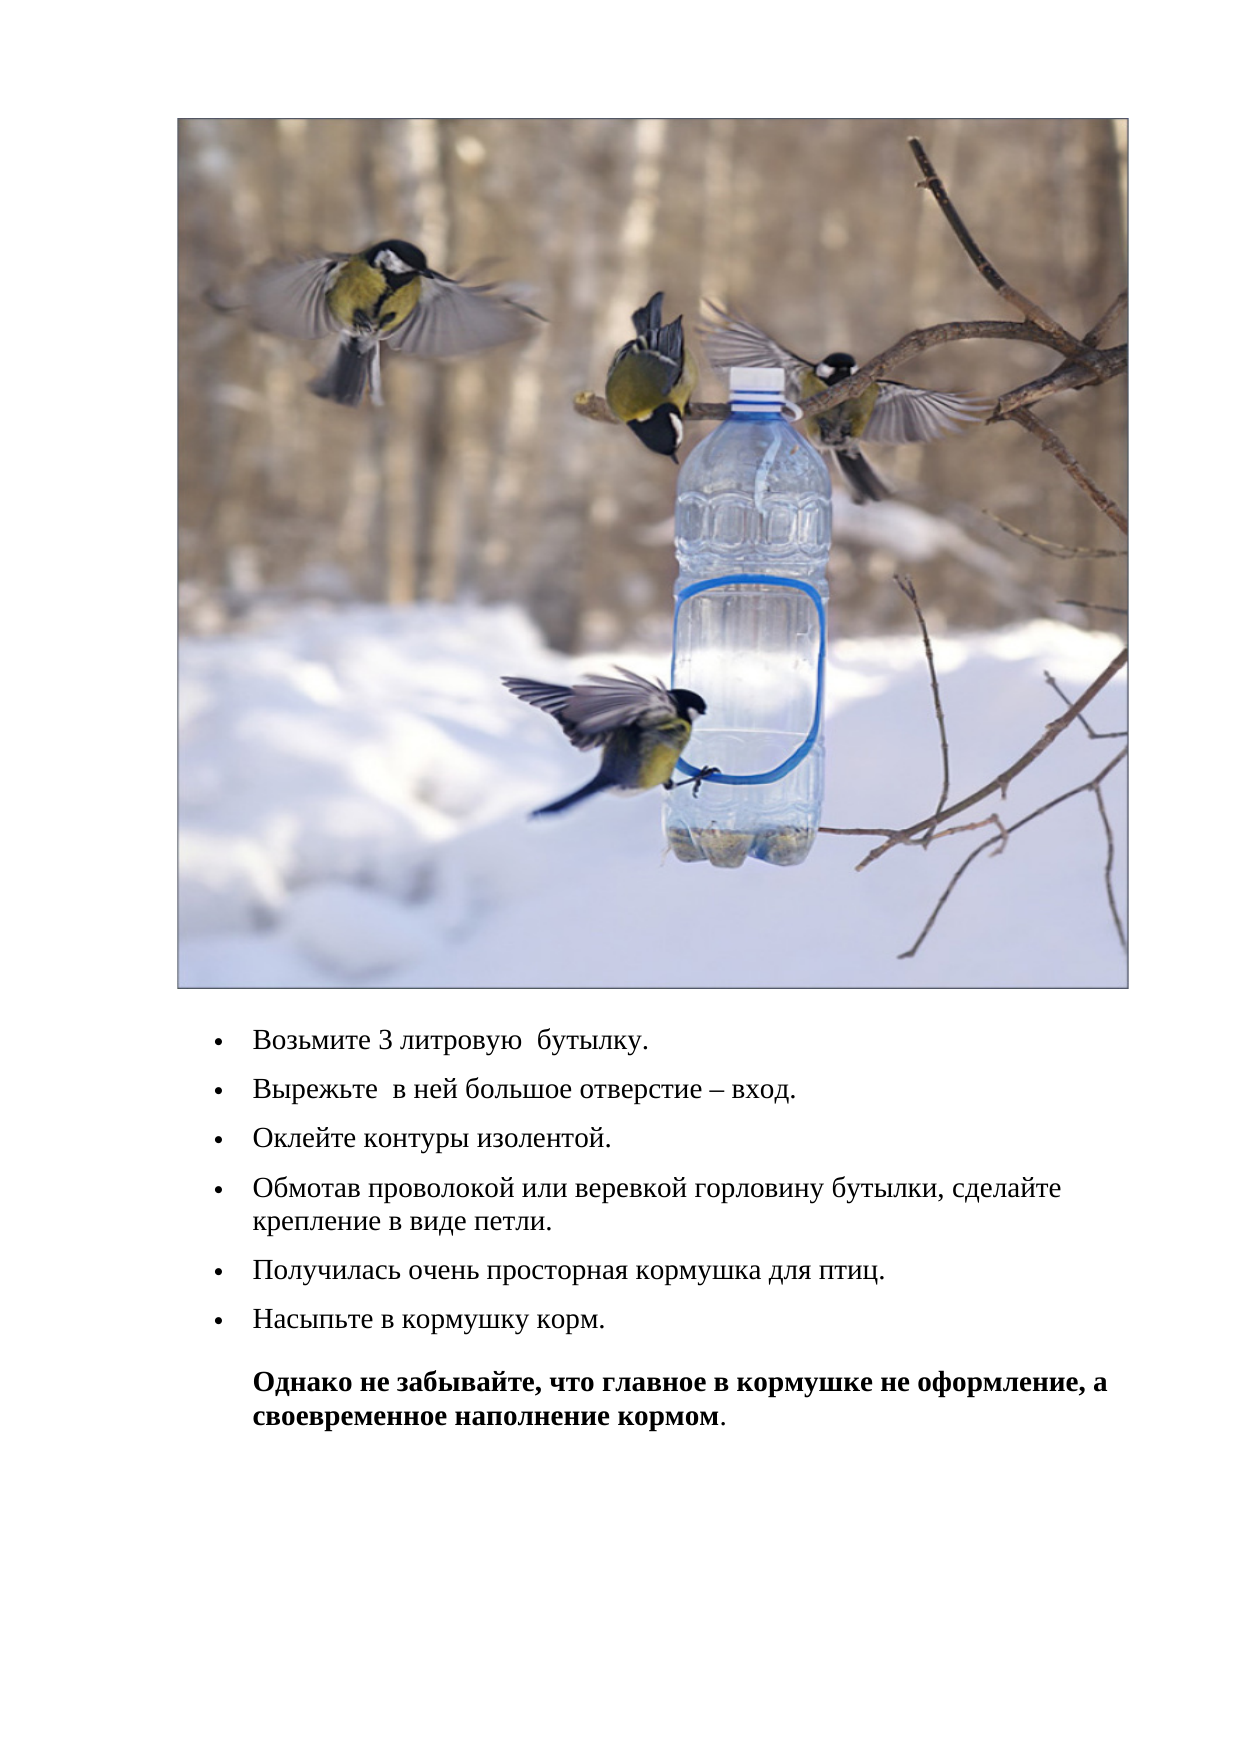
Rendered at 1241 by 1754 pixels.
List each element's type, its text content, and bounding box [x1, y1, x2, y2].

list Вырежьте в ней большое отверстие – вход. [215, 1071, 1152, 1105]
list Оклейте контуры изолентой. [215, 1121, 1152, 1154]
picture [177, 118, 1129, 989]
list Возьмите 3 литровую бутылку. [215, 1022, 1152, 1056]
list Насыпьте в кормушку корм. [215, 1302, 1152, 1335]
list Получилась очень просторная кормушка для птиц. [215, 1252, 1152, 1286]
text Однако не забывайте, что главное в кормушке не оформление, а своевременное наполнение кормом. [727, 1364, 1152, 1431]
list Обмотав проволокой или веревкой горловину бутылки, сделайте крепление в виде петли. [215, 1170, 1152, 1237]
